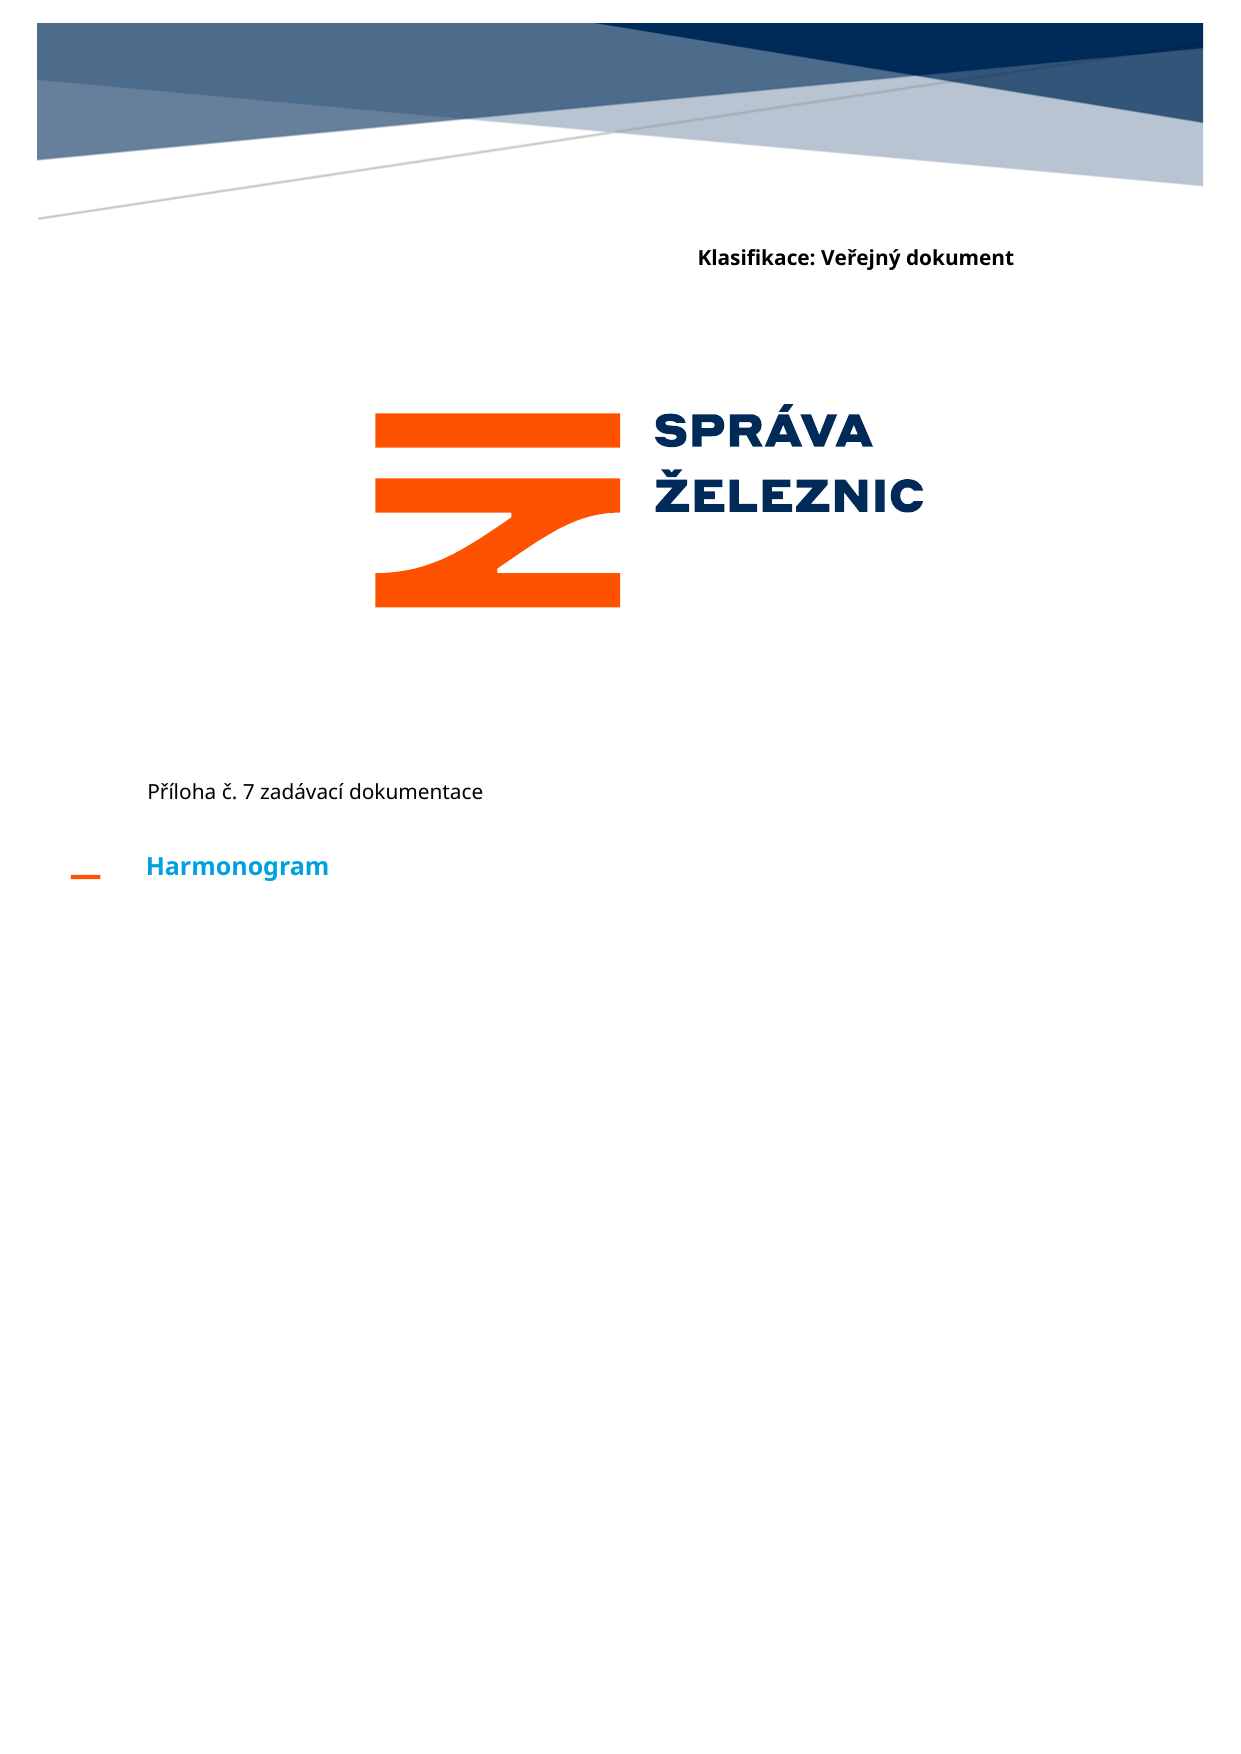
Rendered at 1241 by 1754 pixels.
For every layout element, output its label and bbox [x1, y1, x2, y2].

picture [37, 23, 1204, 236]
